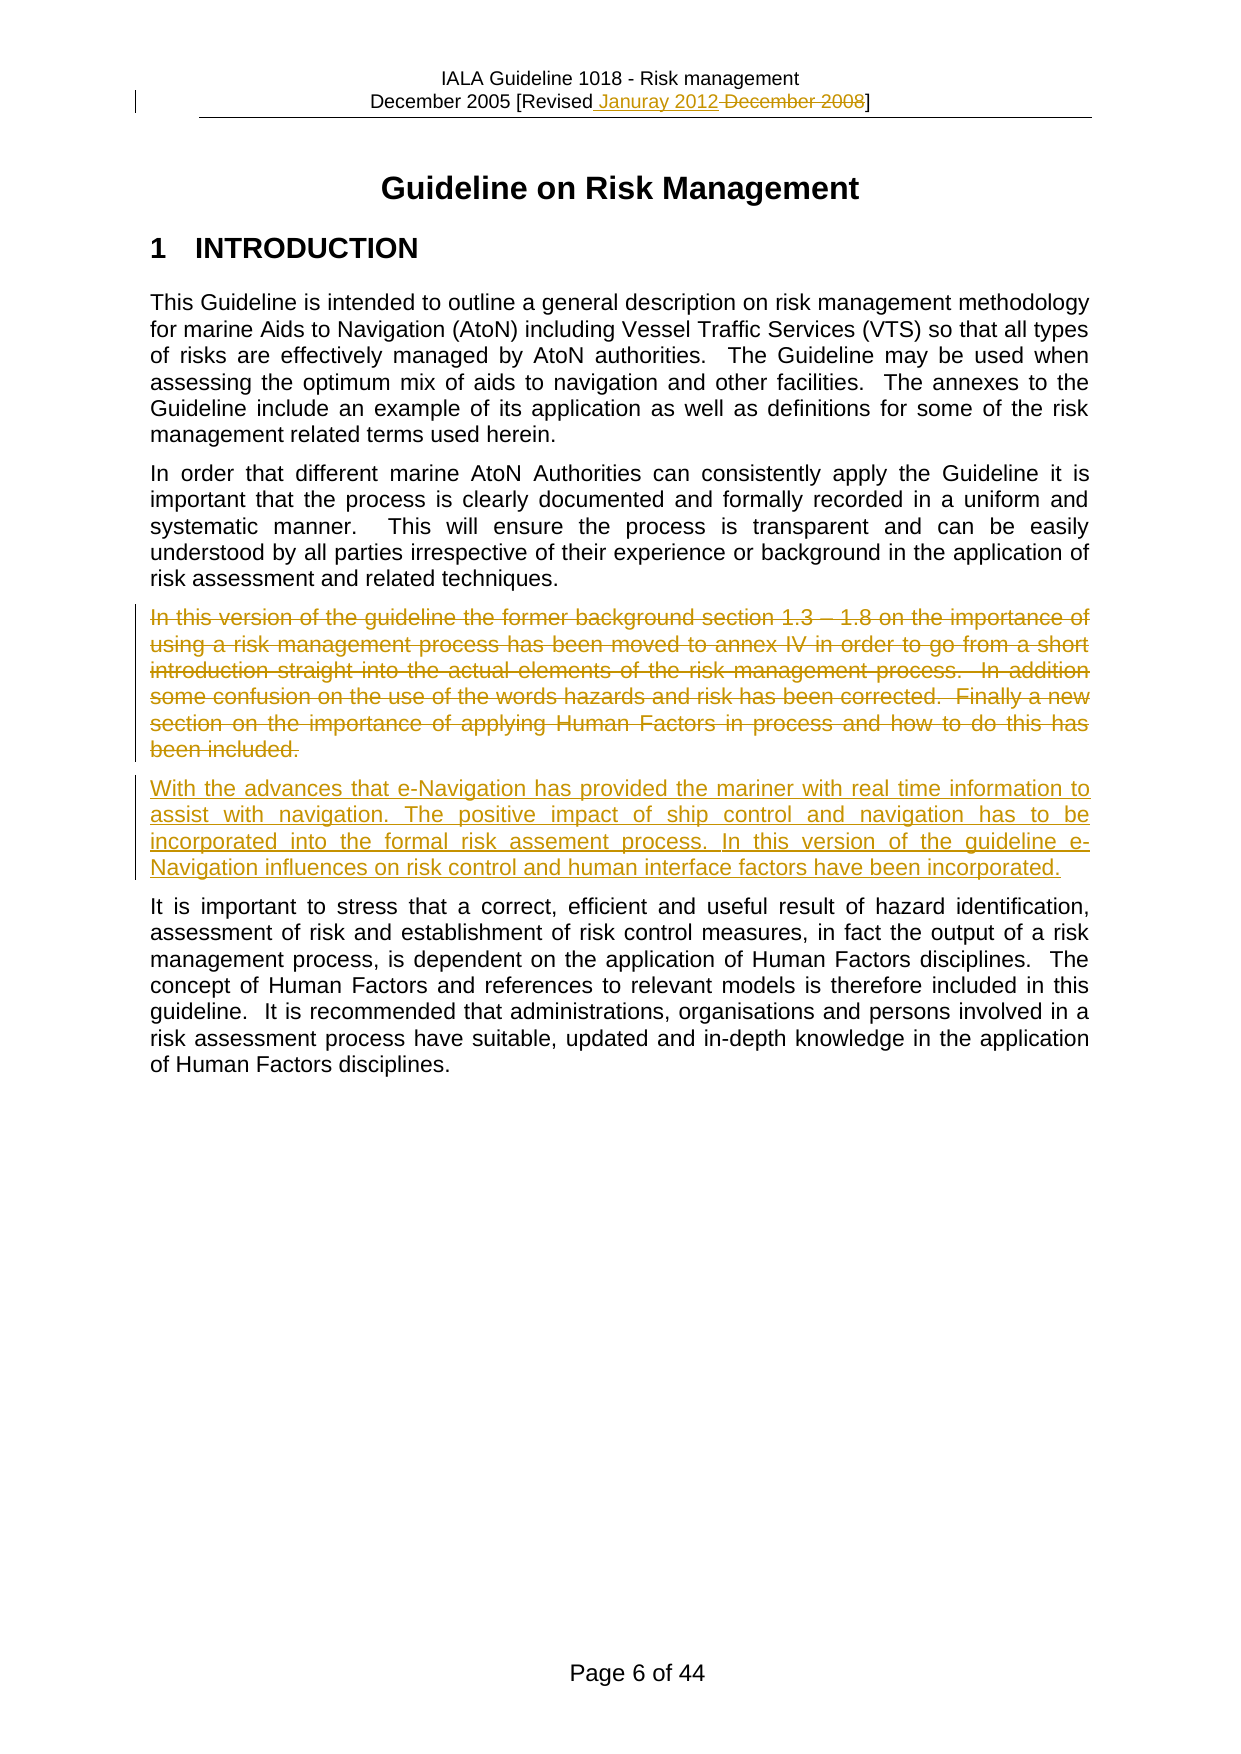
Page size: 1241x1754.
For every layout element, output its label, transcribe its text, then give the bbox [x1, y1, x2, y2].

text This Guideline is intended to outline a general description on risk management methodology for marine Aids to Navigation (AtoN) including Vessel Traffic Services (VTS) so that all types of risks are effectively managed by AtoN authorities. The Guideline may be used when assessing the optimum mix of aids to navigation and other facilities. The annexes to the Guideline include an example of its application as well as definitions for some of the risk management related terms used herein. [150, 289, 1090, 447]
text It is important to stress that a correct, efficient and useful result of hazard identification, assessment of risk and establishment of risk control measures, in fact the output of a risk management process, is dependent on the application of Human Factors disciplines. The concept of Human Factors and references to relevant models is therefore included in this guideline. It is recommended that administrations, organisations and persons involved in a risk assessment process have suitable, updated and in-depth knowledge in the application of Human Factors disciplines. [150, 893, 1090, 1077]
title Guideline on Risk Management [150, 169, 1090, 206]
text In order that different marine AtoN Authorities can consistently apply the Guideline it is important that the process is clearly documented and formally recorded in a uniform and systematic manner. This will ensure the process is transparent and can be easily understood by all parties irrespective of their experience or background in the application of risk assessment and related techniques. [150, 460, 1090, 592]
subtitle INTRODUCTION [150, 231, 1090, 264]
